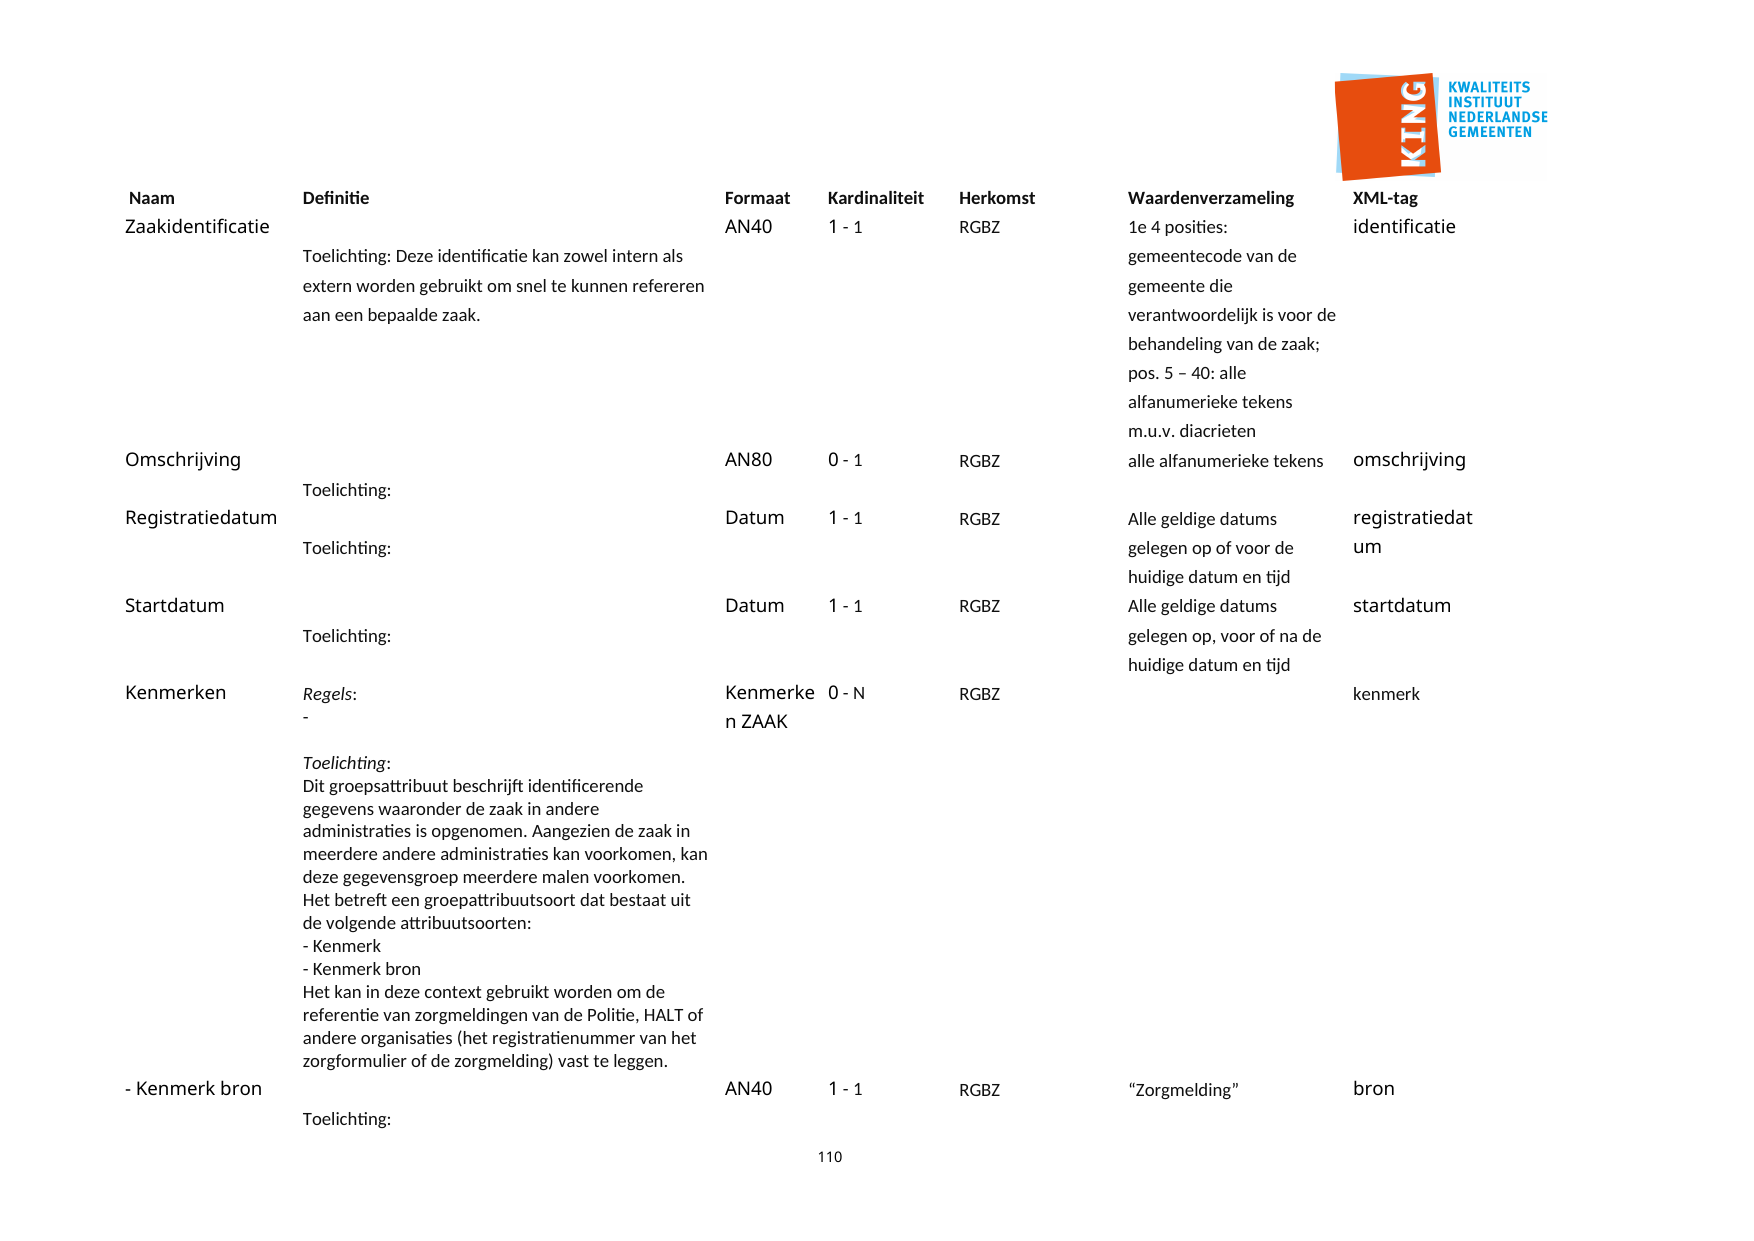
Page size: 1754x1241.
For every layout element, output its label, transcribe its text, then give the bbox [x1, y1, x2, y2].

table_cell AN80 [719, 443, 822, 501]
table_header Waardenverzameling [1122, 180, 1347, 209]
table_cell alle alfanumerieke tekens [1122, 443, 1347, 501]
table_header Kardinaliteit [822, 180, 953, 209]
picture [1334, 73, 1548, 181]
table_header Definitie [296, 180, 718, 209]
table_cell 1e 4 posities: gemeentecode van de gemeente die verantwoordelijk is voor de behandeling van de zaak; pos. 5 – 40: alle alfanumerieke tekens m.u.v. diacrieten [1122, 209, 1347, 443]
table_cell De datum waarop de zaakbehandelende organisatie de ZAAK heeft geregistreerd Toelichting: [296, 501, 718, 588]
table_cell RGBZ [953, 443, 1122, 501]
table_cell AN40 [719, 209, 822, 443]
table_cell 0 - 1 [822, 443, 953, 501]
table_cell 1 - 1 [822, 209, 953, 443]
table_header Formaat [719, 180, 822, 209]
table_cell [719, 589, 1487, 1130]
table_cell RGBZ [953, 501, 1122, 588]
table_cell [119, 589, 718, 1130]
table_cell Een korte omschrijving van de zaak. Toelichting: [296, 443, 718, 501]
table_header XML-tag [1347, 181, 1487, 209]
table_cell Registratiedatum [119, 501, 296, 588]
table_cell RGBZ [953, 209, 1122, 443]
table_cell omschrijving [1347, 443, 1487, 501]
table_cell De unieke identificatie van de zaak. Toelichting: Deze identificatie kan zowel intern als extern worden gebruikt om snel te kunnen refereren aan een bepaalde zaak. [296, 209, 718, 443]
table_cell identificatie [1347, 209, 1487, 443]
table_cell 1 - 1 [822, 501, 953, 588]
table_header Herkomst [953, 180, 1122, 209]
table_cell Zaakidentificatie [119, 209, 296, 443]
table_header Naam [119, 180, 296, 209]
table_cell Alle geldige datums gelegen op of voor de huidige datum en tijd [1122, 501, 1347, 588]
table_cell registratiedatum [1347, 501, 1487, 588]
table_cell Omschrijving [119, 443, 296, 501]
table_cell Datum [719, 501, 822, 588]
